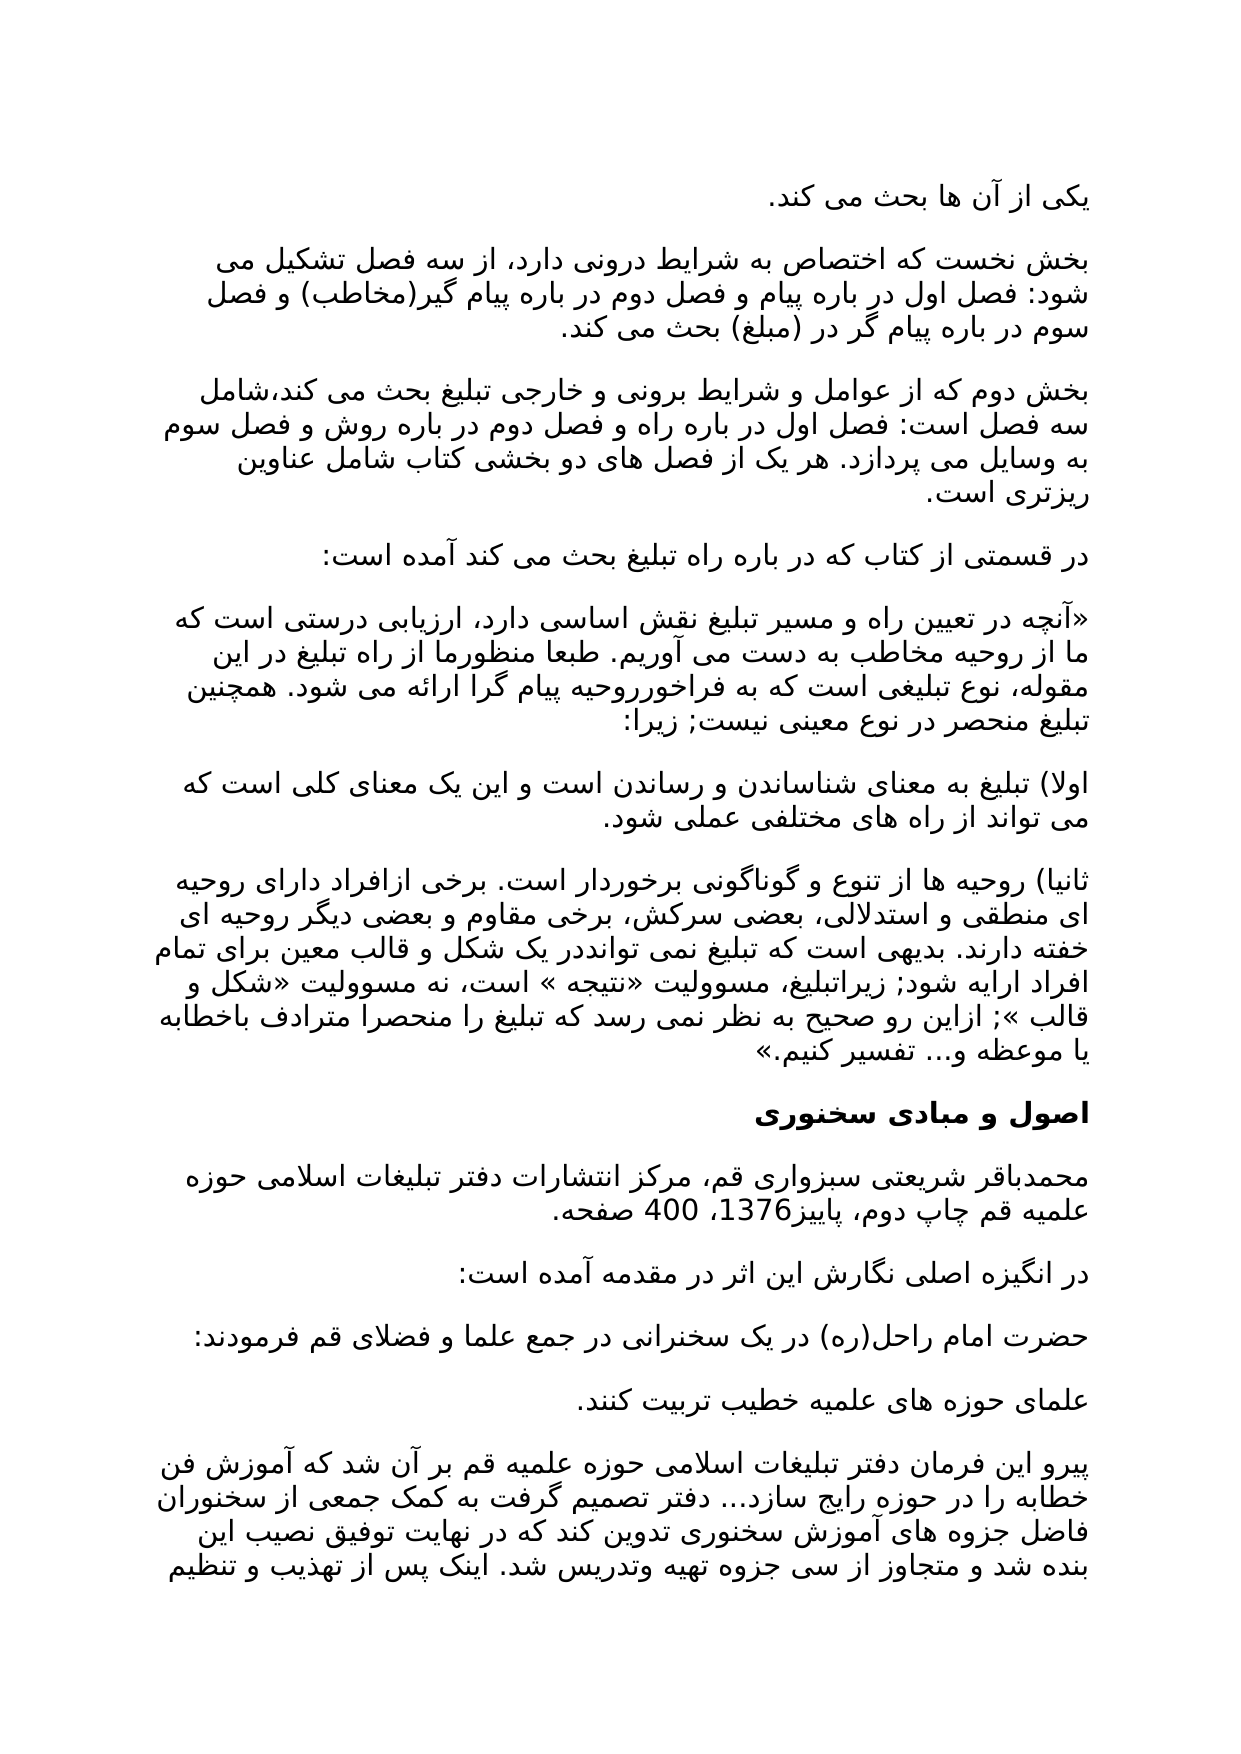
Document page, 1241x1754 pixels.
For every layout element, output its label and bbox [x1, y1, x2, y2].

table_header [150, 150, 1090, 1582]
